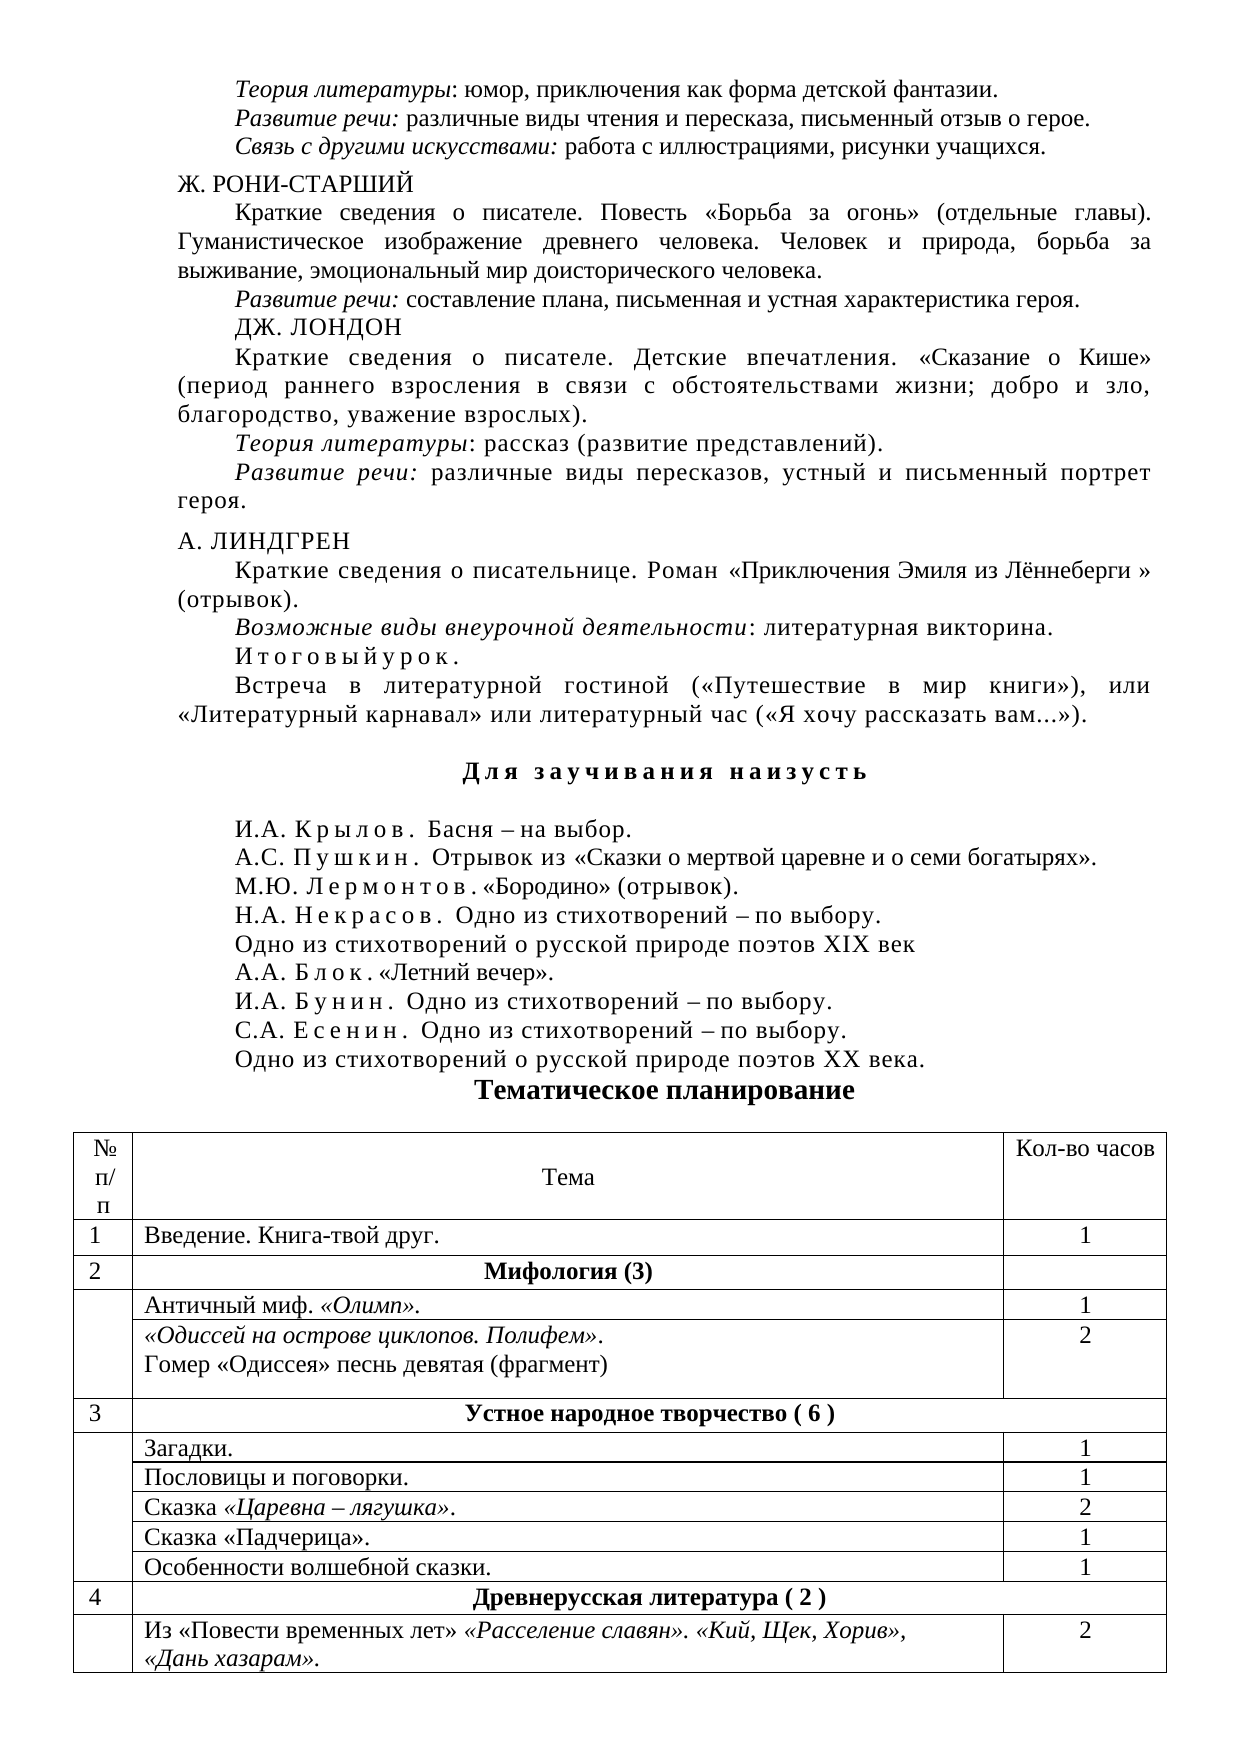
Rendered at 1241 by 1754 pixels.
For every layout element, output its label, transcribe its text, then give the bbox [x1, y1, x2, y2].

text Итоговыйурок. [177, 641, 1152, 670]
table_cell [74, 1433, 132, 1581]
text Развитие речи: составление плана, письменная и устная характеристика героя. [177, 284, 1152, 312]
text Развитие речи: различные виды чтения и пересказа, письменный отзыв о герое. [177, 103, 1152, 131]
text А. ЛИНДГРЕН [177, 526, 1152, 555]
text Одно из стихотворений о русской природе поэтов XIX век [177, 929, 1152, 957]
text Краткие сведения о писательнице. Роман «Приключения Эмиля из Лённеберги » (отрывок). [177, 555, 1152, 612]
text И.А. Крылов. Басня – на выбор. [177, 814, 1152, 842]
table_cell Особенности волшебной сказки. [133, 1552, 1003, 1581]
table_cell «Одиссей на острове циклопов. Полифем». Гомер «Одиссея» песнь девятая (фрагмент) [133, 1320, 1003, 1397]
table_cell Пословицы и поговорки. [133, 1463, 1003, 1491]
table_header Кол-во часов [1004, 1133, 1166, 1219]
text С.А. Есенин. Одно из стихотворений – по выбору. [177, 1015, 1152, 1044]
table_cell Древнерусская литература ( 2 ) [133, 1582, 1166, 1614]
table_cell 1 [1004, 1522, 1166, 1551]
table_cell Сказка «Царевна – лягушка». [133, 1492, 1003, 1521]
text И.А. Бунин. Одно из стихотворений – по выбору. [177, 986, 1152, 1015]
table_cell Введение. Книга-твой друг. [133, 1220, 1003, 1255]
table_cell 2 [1004, 1320, 1166, 1397]
table_cell 2 [1004, 1492, 1166, 1521]
text Теория литературы: юмор, приключения как форма детской фантазии. [177, 74, 1152, 103]
table_cell [74, 1615, 132, 1672]
table_cell [74, 1290, 132, 1397]
text Связь с другими искусствами: работа с иллюстрациями, рисунки учащихся. [177, 131, 1152, 160]
text Встреча в литературной гостиной («Путешествие в мир книги»), или «Литературный карнавал» или литературный час («Я хочу рассказать вам...»). [177, 670, 1152, 727]
table_cell 1 [1004, 1220, 1166, 1255]
table_cell [1004, 1256, 1166, 1289]
text Н.А. Некрасов. Одно из стихотворений – по выбору. [177, 900, 1152, 929]
text Для заучивания наизусть [177, 756, 1152, 785]
table_cell 1 [74, 1220, 132, 1255]
table_header Тема [133, 1133, 1003, 1219]
table_cell Мифология (3) [133, 1256, 1003, 1289]
table_cell Сказка «Падчерица». [133, 1522, 1003, 1551]
table_cell Из «Повести временных лет» «Расселение славян». «Кий, Щек, Хорив», «Дань хазарам». [133, 1615, 1003, 1672]
table_cell 1 [1004, 1433, 1166, 1461]
table_cell 1 [1004, 1290, 1166, 1319]
table_cell 2 [1004, 1615, 1166, 1672]
table_cell Загадки. [133, 1433, 1003, 1461]
text Теория литературы: рассказ (развитие представлений). [177, 428, 1152, 457]
text Краткие сведения о писателе. Детские впечатления. «Сказание о Кише» (период раннего взросления в связи с обстоятельствами жизни; добро и зло, благородство, уважение взрослых). [177, 342, 1152, 428]
text Возможные виды внеурочной деятельности: литературная викторина. [177, 612, 1152, 641]
text А.С. Пушкин. Отрывок из «Сказки о мертвой царевне и о семи богатырях». [177, 842, 1152, 871]
text Тематическое планирование [177, 1072, 1152, 1106]
table_header № п/п [74, 1133, 132, 1219]
table_cell 1 [1004, 1463, 1166, 1491]
text Ж. РОНИ-СТАРШИЙ [177, 169, 1152, 197]
text Краткие сведения о писателе. Повесть «Борьба за огонь» (отдельные главы). Гуманистическое изображение древнего человека. Человек и природа, борьба за выживание, эмоциональный мир доисторического человека. [177, 197, 1152, 284]
text М.Ю. Лермонтов.«Бородино» (отрывок). [177, 871, 1152, 900]
table_cell 2 [74, 1256, 132, 1289]
text А.А. Блок.«Летний вечер». [177, 957, 1152, 986]
table_cell Устное народное творчество ( 6 ) [133, 1399, 1166, 1432]
table_cell Античный миф. «Олимп». [133, 1290, 1003, 1319]
table_cell 1 [1004, 1552, 1166, 1581]
text Развитие речи: различные виды пересказов, устный и письменный портрет героя. [177, 457, 1152, 514]
table_cell 4 [74, 1582, 132, 1614]
text ДЖ. ЛОНДОН [177, 312, 1152, 341]
table_cell 3 [74, 1399, 132, 1432]
text Одно из стихотворений о русской природе поэтов XX века. [177, 1044, 1152, 1072]
